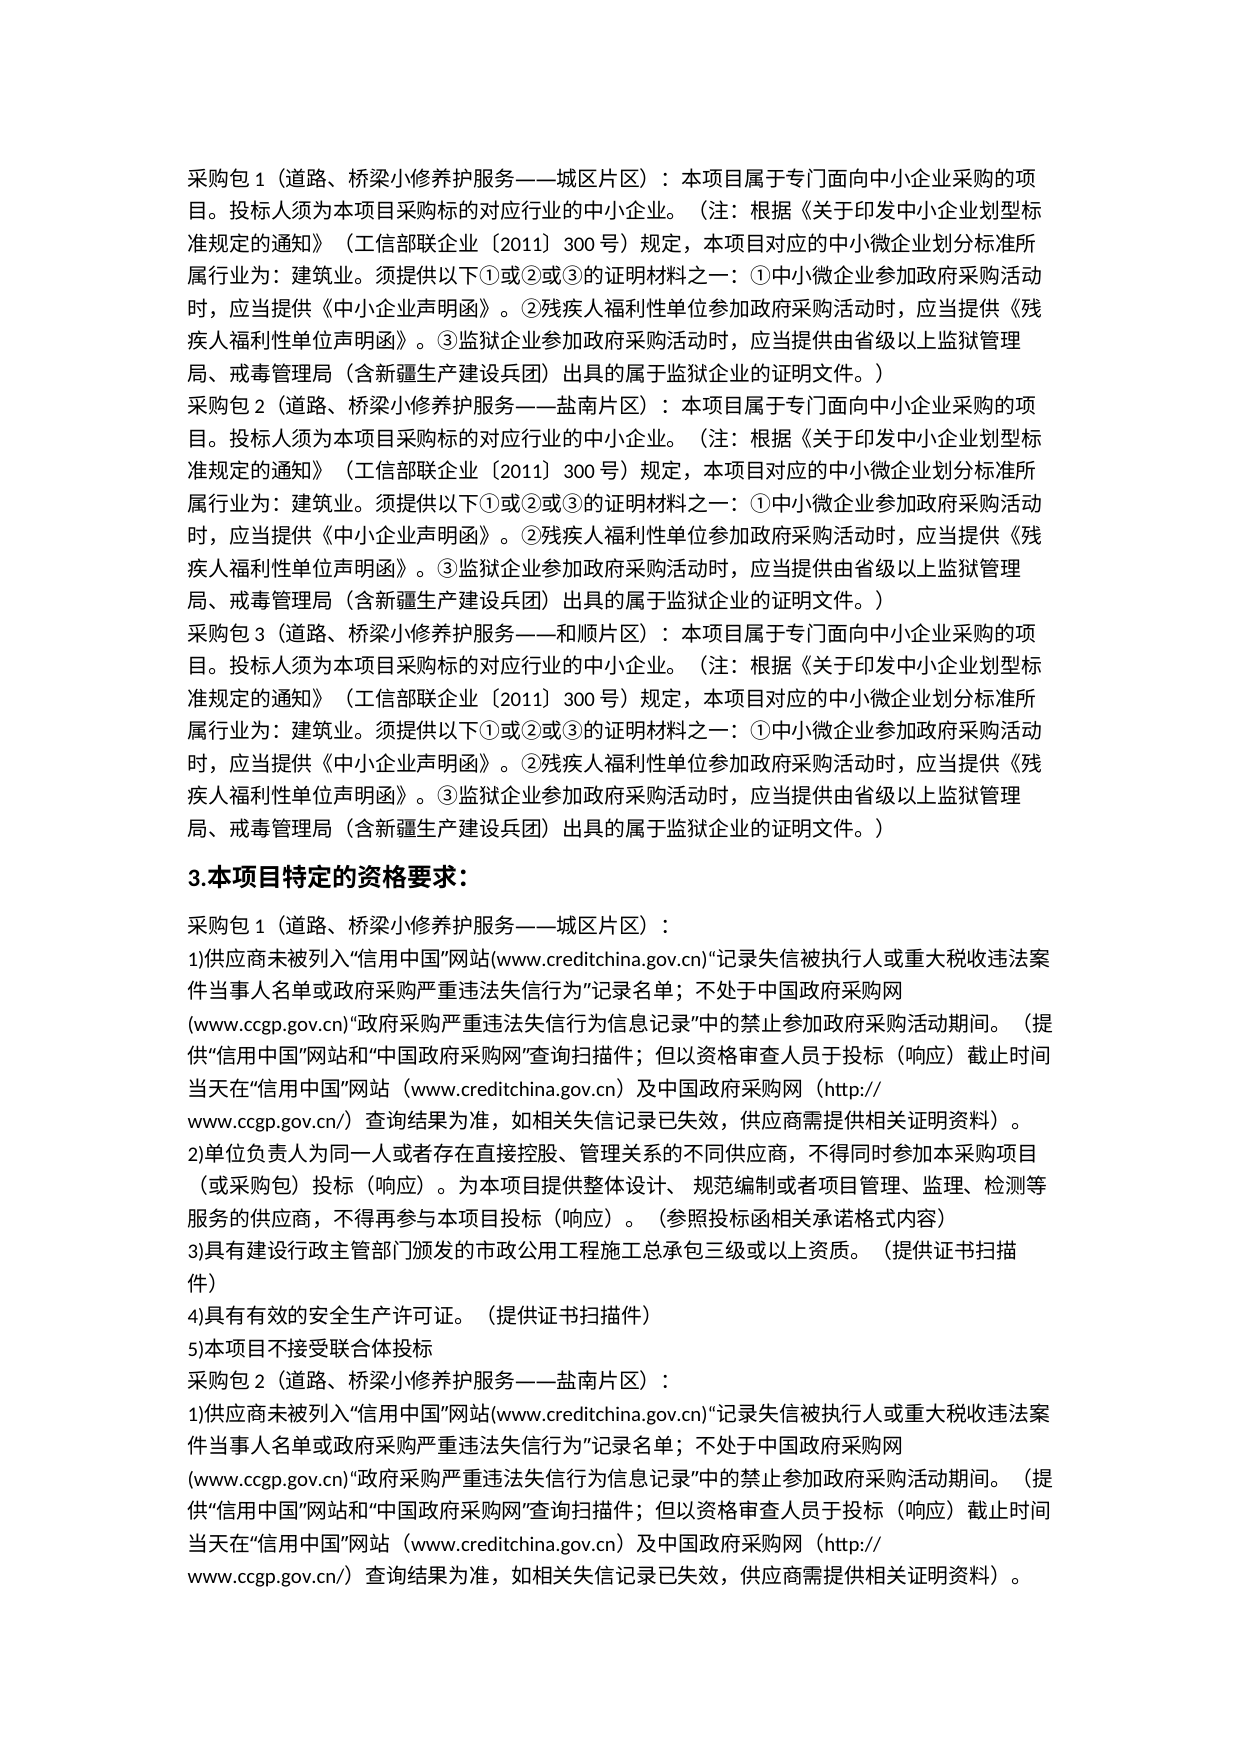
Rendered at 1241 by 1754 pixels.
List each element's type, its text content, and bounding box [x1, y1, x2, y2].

text 2)单位负责人为同一人或者存在直接控股、管理关系的不同供应商，不得同时参加本采购项目（或采购包）投标（响应）。为本项目提供整体设计、 规范编制或者项目管理、监理、检测等服务的供应商，不得再参与本项目投标（响应）。（参照投标函相关承诺格式内容） [187, 1137, 1053, 1234]
text 采购包2（道路、桥梁小修养护服务——盐南片区）：本项目属于专门面向中小企业采购的项目。投标人须为本项目采购标的对应行业的中小企业。（注：根据《关于印发中小企业划型标准规定的通知》（工信部联企业〔2011〕300号）规定，本项目对应的中小微企业划分标准所属行业为：建筑业。须提供以下①或②或③的证明材料之一：①中小微企业参加政府采购活动时，应当提供《中小企业声明函》。②残疾人福利性单位参加政府采购活动时，应当提供《残疾人福利性单位声明函》。③监狱企业参加政府采购活动时，应当提供由省级以上监狱管理局、戒毒管理局（含新疆生产建设兵团）出具的属于监狱企业的证明文件。） [187, 389, 1053, 617]
text 采购包1（道路、桥梁小修养护服务——城区片区）： [187, 909, 1053, 942]
text 3.本项目特定的资格要求： [187, 844, 1053, 909]
text 采购包2（道路、桥梁小修养护服务——盐南片区）： [187, 1364, 1053, 1397]
text 5)本项目不接受联合体投标 [187, 1332, 1053, 1364]
text 4)具有有效的安全生产许可证。（提供证书扫描件） [187, 1299, 1053, 1332]
text 采购包3（道路、桥梁小修养护服务——和顺片区）：本项目属于专门面向中小企业采购的项目。投标人须为本项目采购标的对应行业的中小企业。（注：根据《关于印发中小企业划型标准规定的通知》（工信部联企业〔2011〕300号）规定，本项目对应的中小微企业划分标准所属行业为：建筑业。须提供以下①或②或③的证明材料之一：①中小微企业参加政府采购活动时，应当提供《中小企业声明函》。②残疾人福利性单位参加政府采购活动时，应当提供《残疾人福利性单位声明函》。③监狱企业参加政府采购活动时，应当提供由省级以上监狱管理局、戒毒管理局（含新疆生产建设兵团）出具的属于监狱企业的证明文件。） [187, 617, 1053, 844]
text 3)具有建设行政主管部门颁发的市政公用工程施工总承包三级或以上资质。（提供证书扫描件） [187, 1234, 1053, 1299]
text 采购包1（道路、桥梁小修养护服务——城区片区）：本项目属于专门面向中小企业采购的项目。投标人须为本项目采购标的对应行业的中小企业。（注：根据《关于印发中小企业划型标准规定的通知》（工信部联企业〔2011〕300号）规定，本项目对应的中小微企业划分标准所属行业为：建筑业。须提供以下①或②或③的证明材料之一：①中小微企业参加政府采购活动时，应当提供《中小企业声明函》。②残疾人福利性单位参加政府采购活动时，应当提供《残疾人福利性单位声明函》。③监狱企业参加政府采购活动时，应当提供由省级以上监狱管理局、戒毒管理局（含新疆生产建设兵团）出具的属于监狱企业的证明文件。） [187, 162, 1053, 389]
